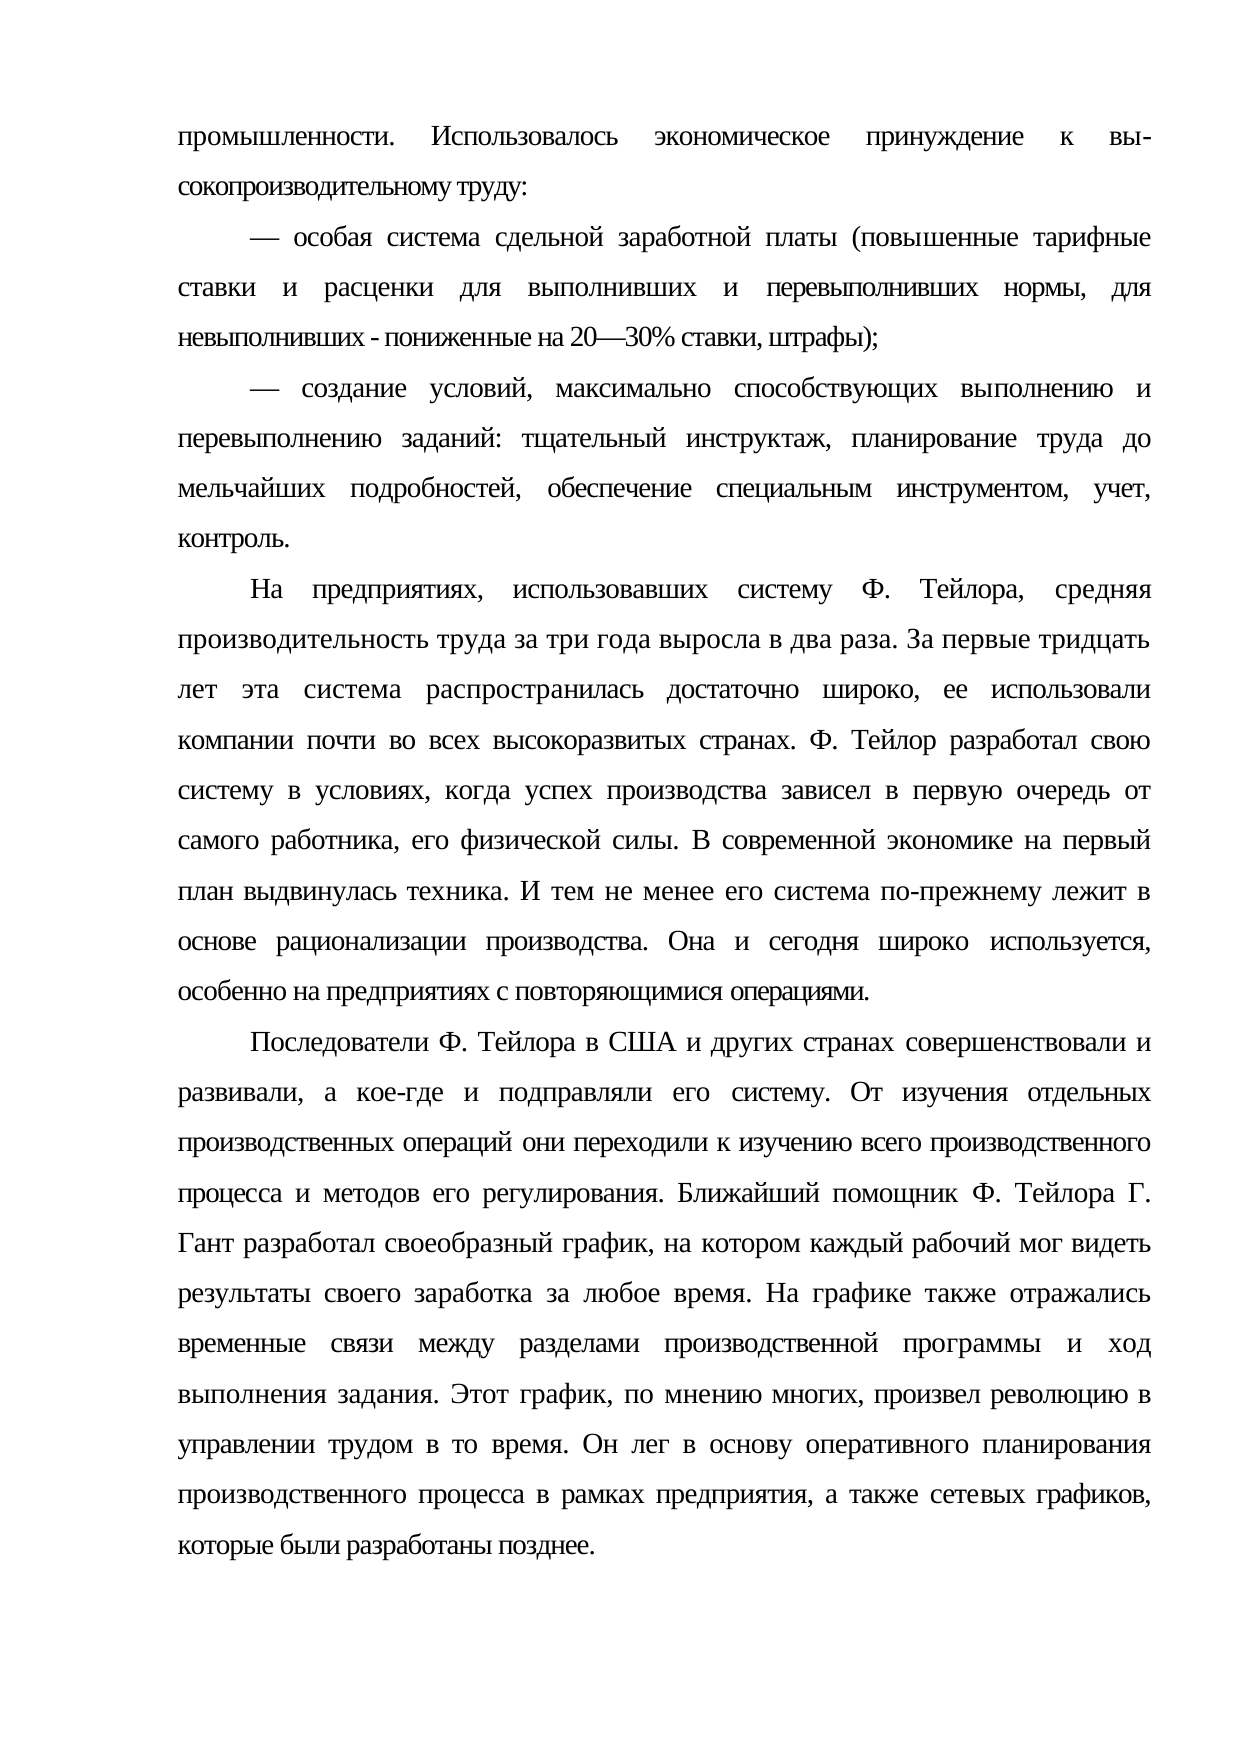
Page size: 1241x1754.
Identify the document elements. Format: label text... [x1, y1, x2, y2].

text — создание условий, максимально способствующих выполнению и перевыполнению заданий: тщательный инструктаж, планирование труда до мельчайших подробностей, обеспечение специальным инструментом, учет, контроль. [177, 370, 1152, 554]
text Последователи Ф. Тейлора в США и других странах совершенствовали и развивали, а кое-где и подправляли его систему. От изучения отдельных производственных операций они переходили к изучению всего производственного процесса и методов его регулирования. Ближайший помощник Ф. Тейлора Г. Гант разработал своеобразный график, на котором каждый рабочий мог видеть результаты своего заработка за любое время. На графике также отражались временные связи между разделами производственной программы и ход выполнения задания. Этот график, по мнению многих, произвел революцию в управлении трудом в то время. Он лег в основу оперативного планирования производственного процесса в рамках предприятия, а также сетевых графиков, которые были разработаны позднее. [177, 1024, 1152, 1560]
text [177, 118, 1152, 202]
text — особая система сдельной заработной платы (повышенные тарифные ставки и расценки для выполнивших и перевыполнивших нормы, для невыполнивших - пониженные на 20—30% ставки, штрафы); [177, 219, 1152, 353]
text На предприятиях, использовавших систему Ф. Тейлора, средняя производительность труда за три года выросла в два раза. За первые тридцать лет эта система распространилась достаточно широко, ее использовали компании почти во всех высокоразвитых странах. Ф. Тейлор разработал свою систему в условиях, когда успех производства зависел в первую очередь от самого работника, его физической силы. В современной экономике на первый план выдвинулась техника. И тем не менее его система по-прежнему лежит в основе рационализации производства. Она и сегодня широко используется, особенно на предприятиях с повторяющимися операциями. [177, 571, 1152, 1007]
